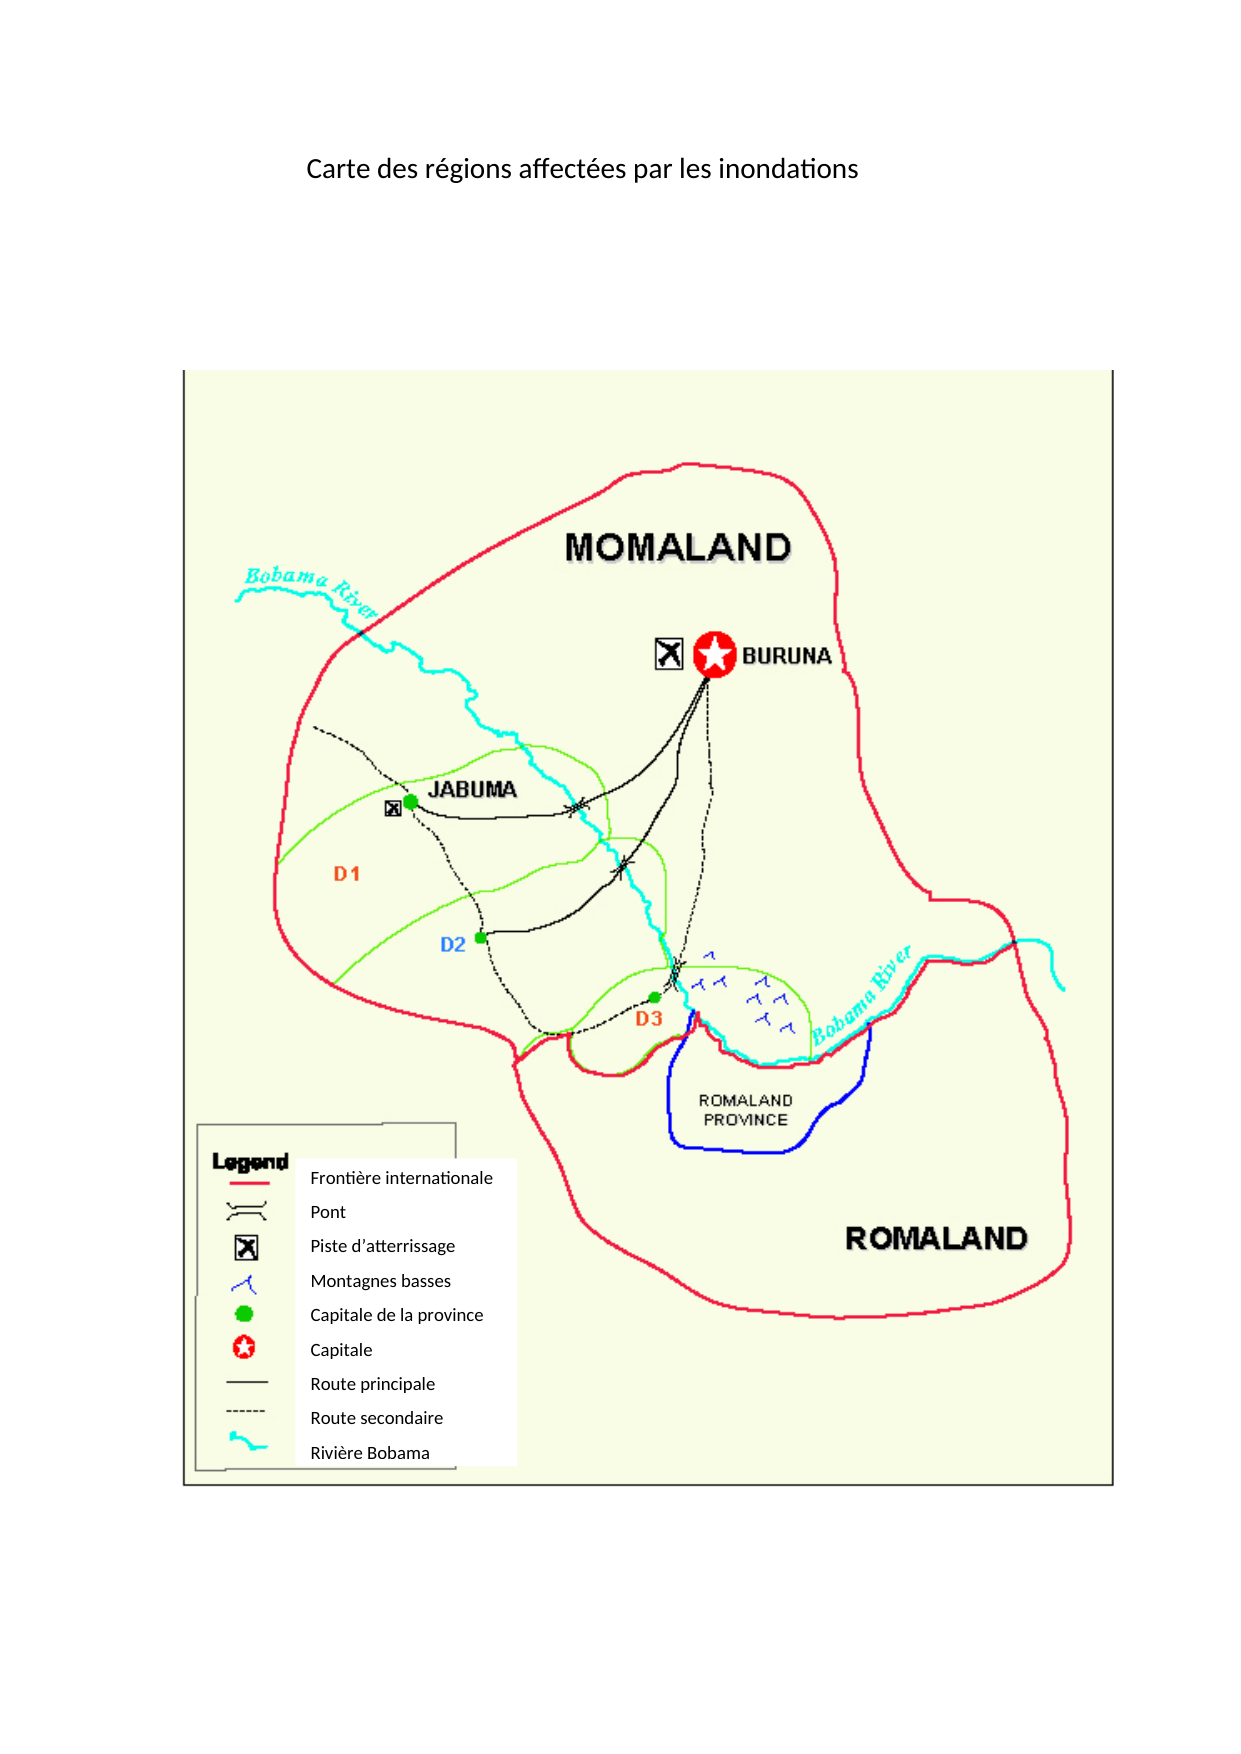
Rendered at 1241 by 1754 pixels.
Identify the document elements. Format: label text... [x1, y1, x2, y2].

text Carte des régions affectées par les inondations [75, 150, 1090, 186]
picture [75, 370, 1144, 1528]
